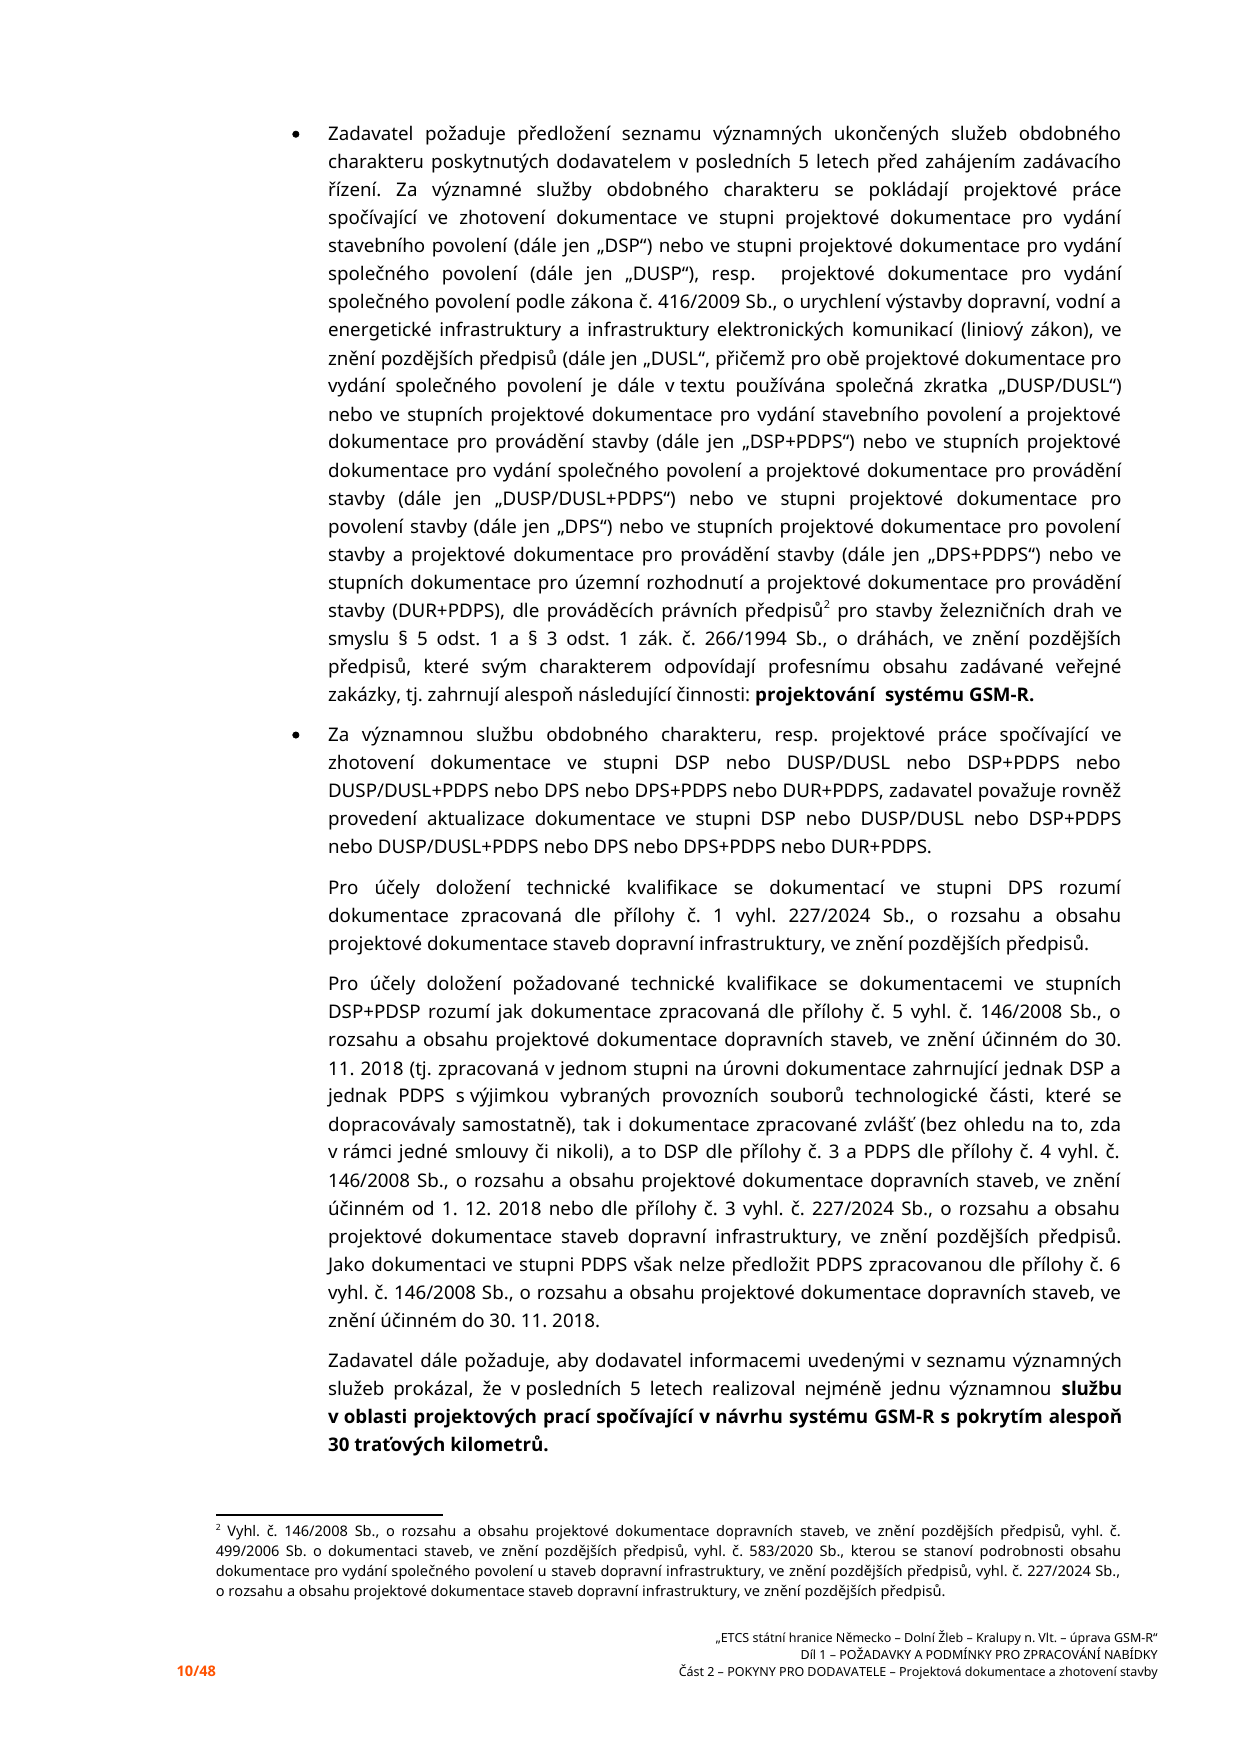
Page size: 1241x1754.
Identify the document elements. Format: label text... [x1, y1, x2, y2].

text Pro účely doložení požadované technické kvalifikace se dokumentacemi ve stupních DSP+PDSP rozumí jak dokumentace zpracovaná dle přílohy č. 5 vyhl. č. 146/2008 Sb., o rozsahu a obsahu projektové dokumentace dopravních staveb, ve znění účinném do 30. 11. 2018 (tj. zpracovaná v jednom stupni na úrovni dokumentace zahrnující jednak DSP a jednak PDPS s výjimkou vybraných provozních souborů technologické části, které se dopracovávaly samostatně), tak i dokumentace zpracované zvlášť (bez ohledu na to, zda v rámci jedné smlouvy či nikoli), a to DSP dle přílohy č. 3 a PDPS dle přílohy č. 4 vyhl. č. 146/2008 Sb., o rozsahu a obsahu projektové dokumentace dopravních staveb, ve znění účinném od 1. 12. 2018 nebo dle přílohy č. 3 vyhl. č. 227/2024 Sb., o rozsahu a obsahu projektové dokumentace staveb dopravní infrastruktury, ve znění pozdějších předpisů. Jako dokumentaci ve stupni PDPS však nelze předložit PDPS zpracovanou dle přílohy č. 6 vyhl. č. 146/2008 Sb., o rozsahu a obsahu projektové dokumentace dopravních staveb, ve znění účinném do 30. 11. 2018. [328, 971, 1122, 1332]
text Za významnou službu obdobného charakteru, resp. projektové práce spočívající ve zhotovení dokumentace ve stupni DSP nebo DUSP/DUSL nebo DSP+PDPS nebo DUSP/DUSL+PDPS nebo DPS nebo DPS+PDPS nebo DUR+PDPS, zadavatel považuje rovněž provedení aktualizace dokumentace ve stupni DSP nebo DUSP/DUSL nebo DSP+PDPS nebo DUSP/DUSL+PDPS nebo DPS nebo DPS+PDPS nebo DUR+PDPS. [292, 722, 1122, 859]
text Zadavatel dále požaduje, aby dodavatel informacemi uvedenými v seznamu významných služeb prokázal, že v posledních 5 letech realizoval nejméně jednu významnou službu v oblasti projektových prací spočívající v návrhu systému GSM-R s pokrytím alespoň 30 traťových kilometrů. [328, 1347, 1122, 1457]
text Zadavatel požaduje předložení seznamu významných ukončených služeb obdobného charakteru poskytnutých dodavatelem v posledních 5 letech před zahájením zadávacího řízení. Za významné služby obdobného charakteru se pokládají projektové práce spočívající ve zhotovení dokumentace ve stupni projektové dokumentace pro vydání stavebního povolení (dále jen „DSP“) nebo ve stupni projektové dokumentace pro vydání společného povolení (dále jen „DUSP“), resp. projektové dokumentace pro vydání společného povolení podle zákona č. 416/2009 Sb., o urychlení výstavby dopravní, vodní a energetické infrastruktury a infrastruktury elektronických komunikací (liniový zákon), ve znění pozdějších předpisů (dále jen „DUSL“, přičemž pro obě projektové dokumentace pro vydání společného povolení je dále v textu používána společná zkratka „DUSP/DUSL“) nebo ve stupních projektové dokumentace pro vydání stavebního povolení a projektové dokumentace pro provádění stavby (dále jen „DSP+PDPS“) nebo ve stupních projektové dokumentace pro vydání společného povolení a projektové dokumentace pro provádění stavby (dále jen „DUSP/DUSL+PDPS“) nebo ve stupni projektové dokumentace pro povolení stavby (dále jen „DPS“) nebo ve stupních projektové dokumentace pro povolení stavby a projektové dokumentace pro provádění stavby (dále jen „DPS+PDPS“) nebo ve stupních dokumentace pro územní rozhodnutí a projektové dokumentace pro provádění stavby (DUR+PDPS), dle prováděcích právních předpisů pro stavby železničních drah ve smyslu § 5 odst. 1 a § 3 odst. 1 zák. č. 266/1994 Sb., o dráhách, ve znění pozdějších předpisů, které svým charakterem odpovídají profesnímu obsahu zadávané veřejné zakázky, tj. zahrnují alespoň následující činnosti: projektování systému GSM-R. [292, 121, 1122, 707]
text Pro účely doložení technické kvalifikace se dokumentací ve stupni DPS rozumí dokumentace zpracovaná dle přílohy č. 1 vyhl. 227/2024 Sb., o rozsahu a obsahu projektové dokumentace staveb dopravní infrastruktury, ve znění pozdějších předpisů. [328, 874, 1122, 956]
